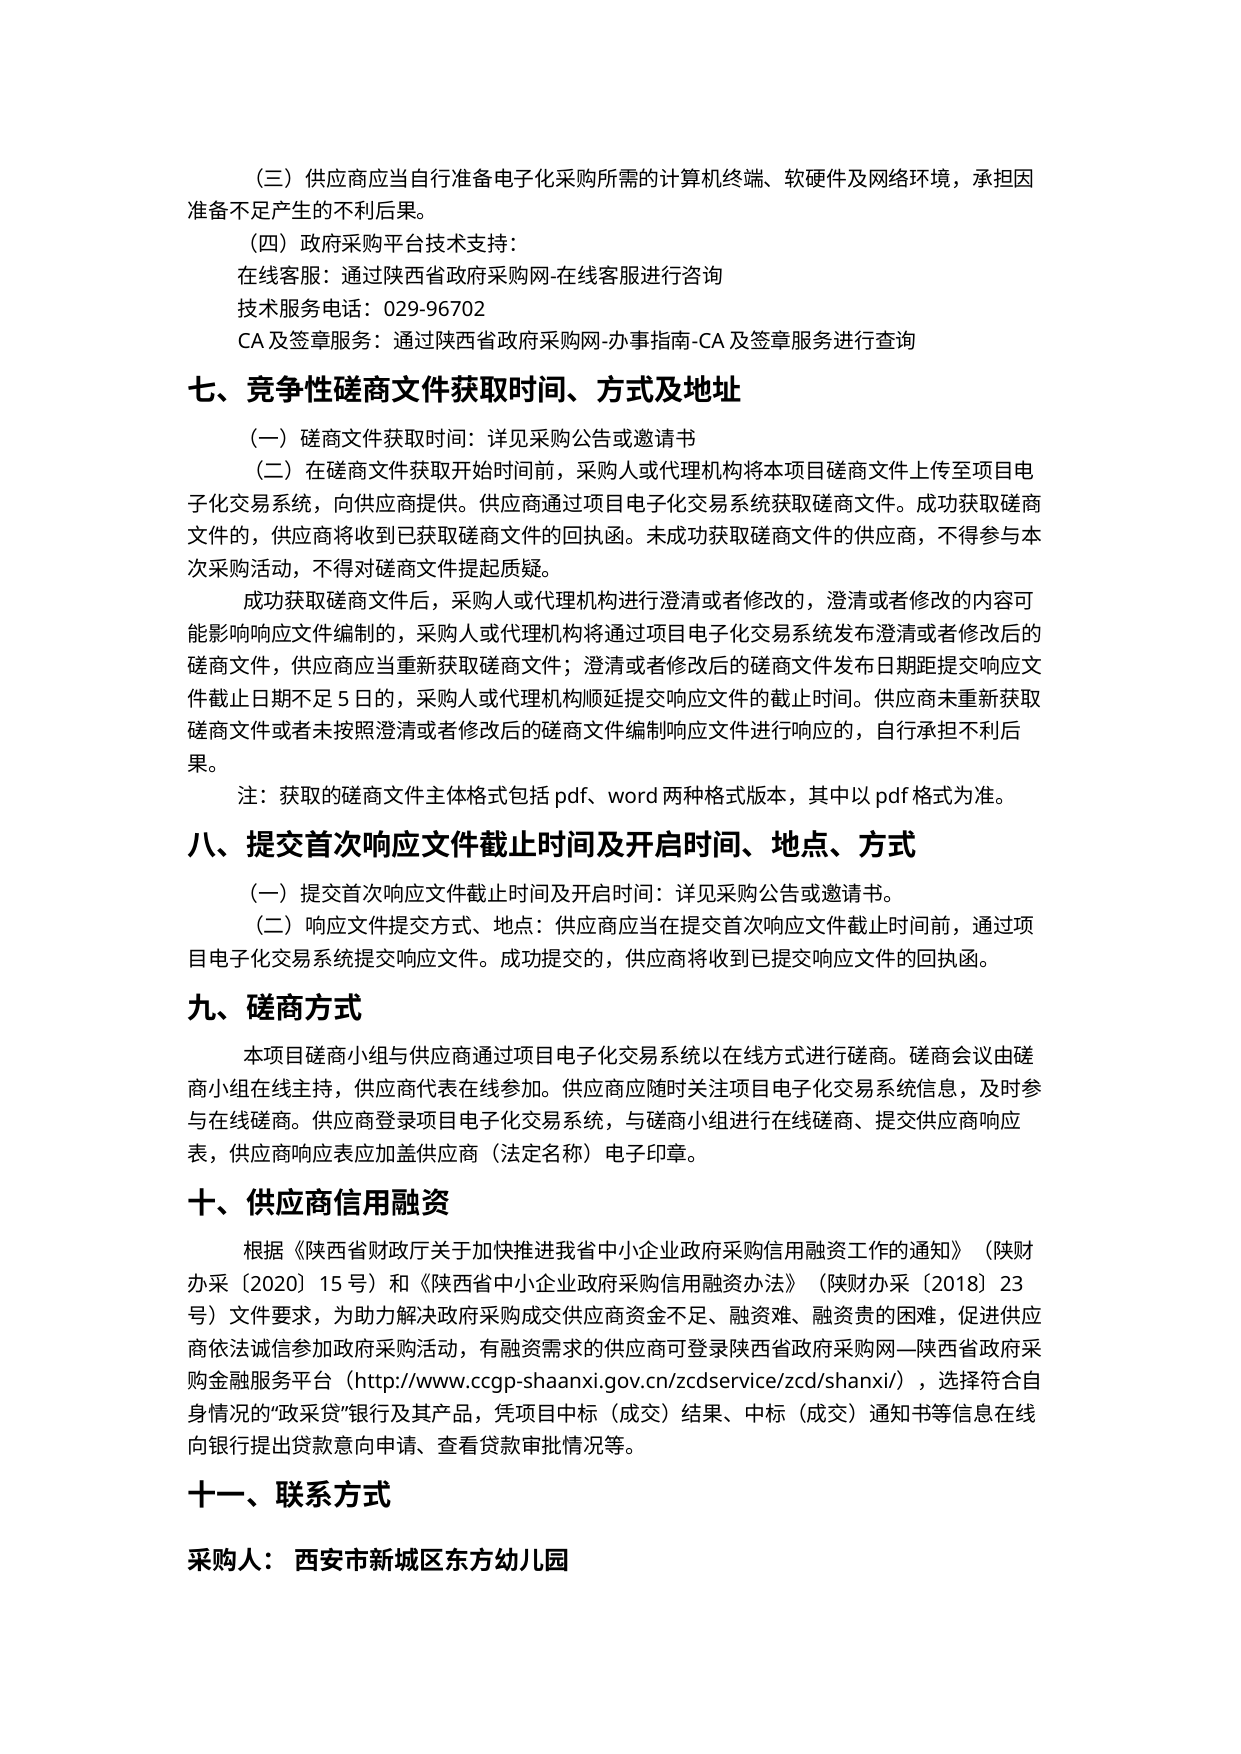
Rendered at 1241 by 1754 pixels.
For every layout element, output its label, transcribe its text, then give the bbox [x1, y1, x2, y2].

text 八、提交首次响应文件截止时间及开启时间、地点、方式 [187, 812, 1053, 877]
text 采购人： 西安市新城区东方幼儿园 [187, 1527, 1053, 1592]
text 根据《陕西省财政厅关于加快推进我省中小企业政府采购信用融资工作的通知》（陕财办采〔2020〕15 号）和《陕西省中小企业政府采购信用融资办法》（陕财办采〔2018〕23 号）文件要求，为助力解决政府采购成交供应商资金不足、融资难、融资贵的困难，促进供应商依法诚信参加政府采购活动，有融资需求的供应商可登录陕西省政府采购网—陕西省政府采购金融服务平台（http://www.ccgp-shaanxi.gov.cn/zcdservice/zcd/shanxi/），选择符合自身情况的“政采贷”银行及其产品，凭项目中标（成交）结果、中标（成交）通知书等信息在线向银行提出贷款意向申请、查看贷款审批情况等。 [187, 1234, 1053, 1462]
text 在线客服：通过陕西省政府采购网-在线客服进行咨询 [187, 259, 1053, 292]
text （二）在磋商文件获取开始时间前，采购人或代理机构将本项目磋商文件上传至项目电子化交易系统，向供应商提供。供应商通过项目电子化交易系统获取磋商文件。成功获取磋商文件的，供应商将收到已获取磋商文件的回执函。未成功获取磋商文件的供应商，不得参与本次采购活动，不得对磋商文件提起质疑。 [187, 454, 1053, 584]
text 本项目磋商小组与供应商通过项目电子化交易系统以在线方式进行磋商。磋商会议由磋商小组在线主持，供应商代表在线参加。供应商应随时关注项目电子化交易系统信息，及时参与在线磋商。供应商登录项目电子化交易系统，与磋商小组进行在线磋商、提交供应商响应表，供应商响应表应加盖供应商（法定名称）电子印章。 [187, 1039, 1053, 1169]
text （二）响应文件提交方式、地点：供应商应当在提交首次响应文件截止时间前，通过项目电子化交易系统提交响应文件。成功提交的，供应商将收到已提交响应文件的回执函。 [187, 909, 1053, 974]
text 十一、联系方式 [187, 1462, 1053, 1527]
text 注：获取的磋商文件主体格式包括pdf、word两种格式版本，其中以pdf格式为准。 [187, 779, 1053, 812]
text 九、磋商方式 [187, 974, 1053, 1039]
text （一）磋商文件获取时间：详见采购公告或邀请书 [187, 422, 1053, 454]
text 成功获取磋商文件后，采购人或代理机构进行澄清或者修改的，澄清或者修改的内容可能影响响应文件编制的，采购人或代理机构将通过项目电子化交易系统发布澄清或者修改后的磋商文件，供应商应当重新获取磋商文件；澄清或者修改后的磋商文件发布日期距提交响应文件截止日期不足5日的，采购人或代理机构顺延提交响应文件的截止时间。供应商未重新获取磋商文件或者未按照澄清或者修改后的磋商文件编制响应文件进行响应的，自行承担不利后果。 [187, 584, 1053, 779]
text 七、竞争性磋商文件获取时间、方式及地址 [187, 357, 1053, 422]
text （三）供应商应当自行准备电子化采购所需的计算机终端、软硬件及网络环境，承担因准备不足产生的不利后果。 [187, 162, 1053, 227]
text CA及签章服务：通过陕西省政府采购网-办事指南-CA及签章服务进行查询 [187, 324, 1053, 357]
text 技术服务电话：029-96702 [187, 292, 1053, 324]
text （一）提交首次响应文件截止时间及开启时间：详见采购公告或邀请书。 [187, 877, 1053, 909]
text （四）政府采购平台技术支持： [187, 227, 1053, 259]
text 十、供应商信用融资 [187, 1169, 1053, 1234]
